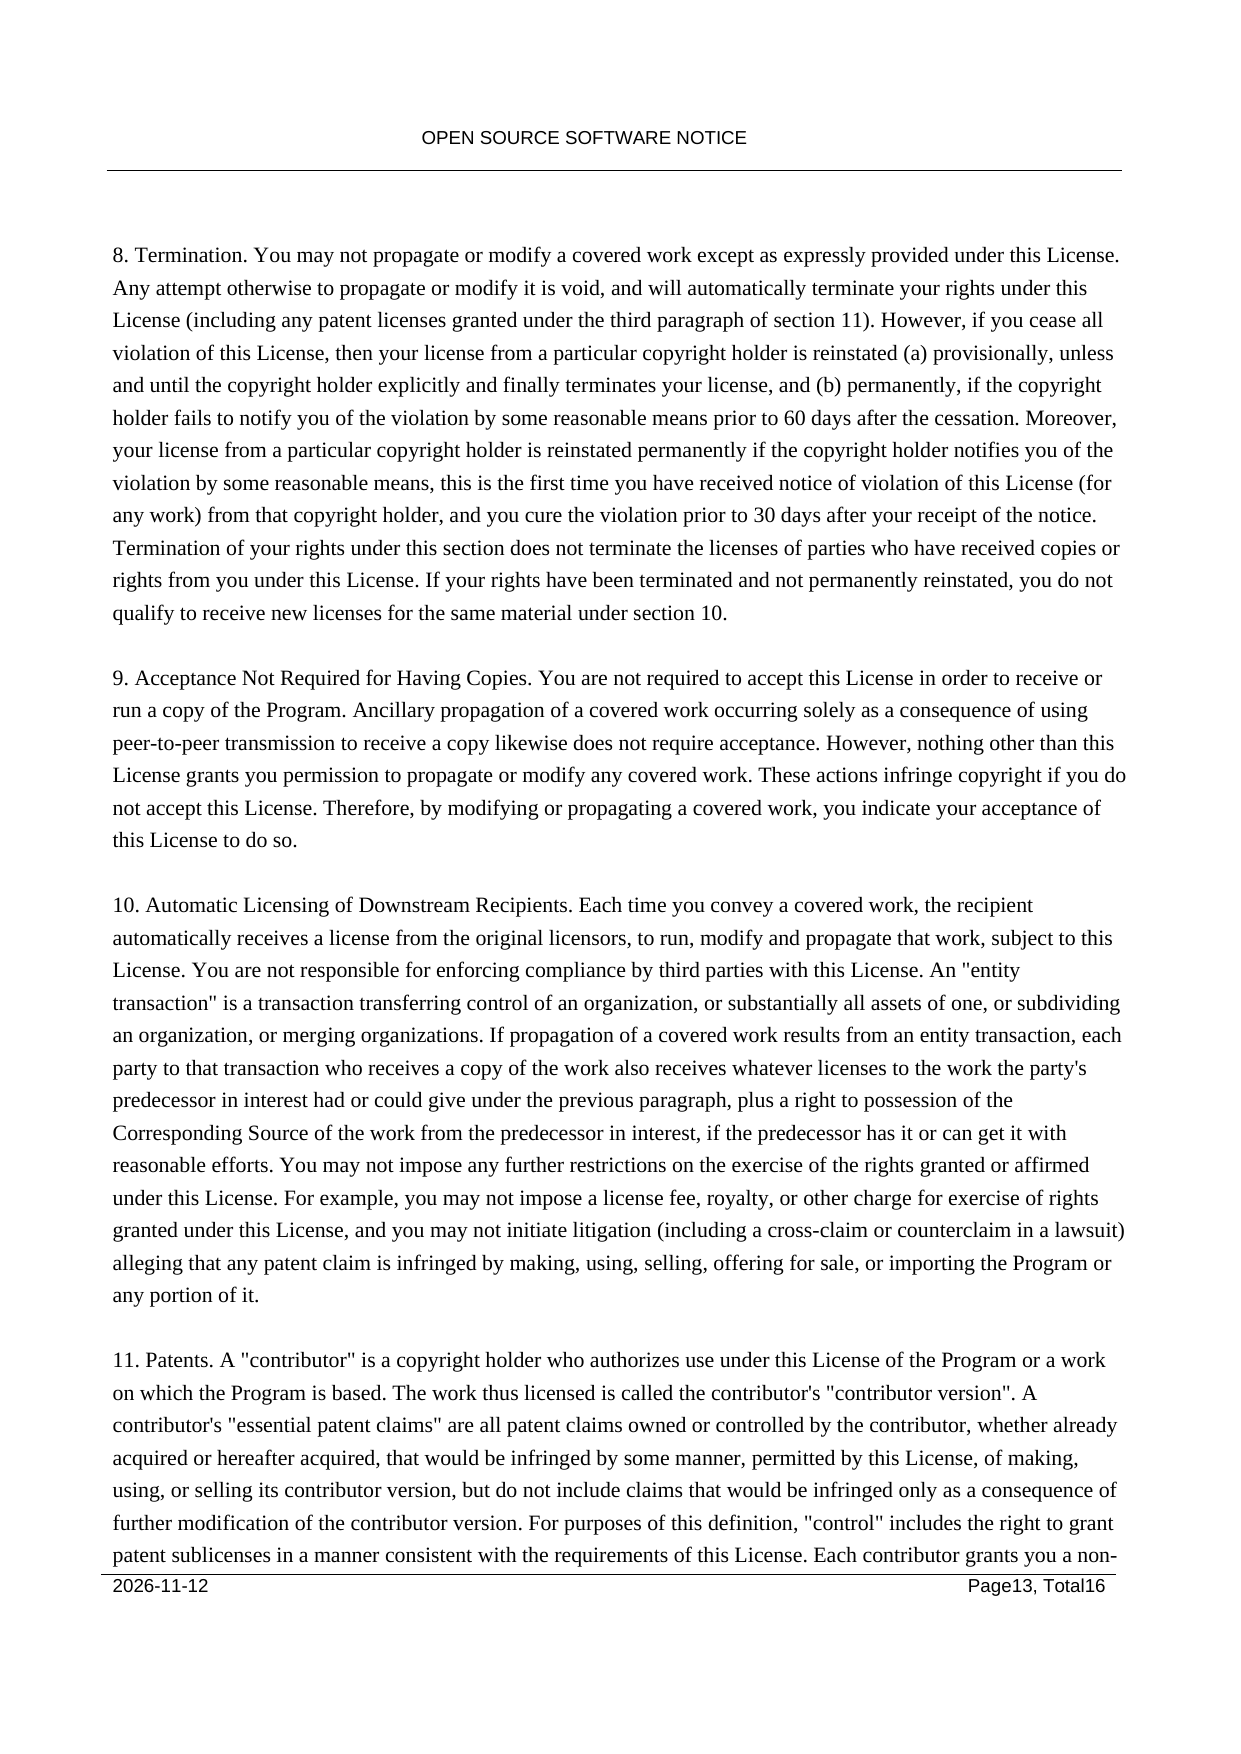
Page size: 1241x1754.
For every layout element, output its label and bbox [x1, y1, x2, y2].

text [112, 206, 1128, 1571]
